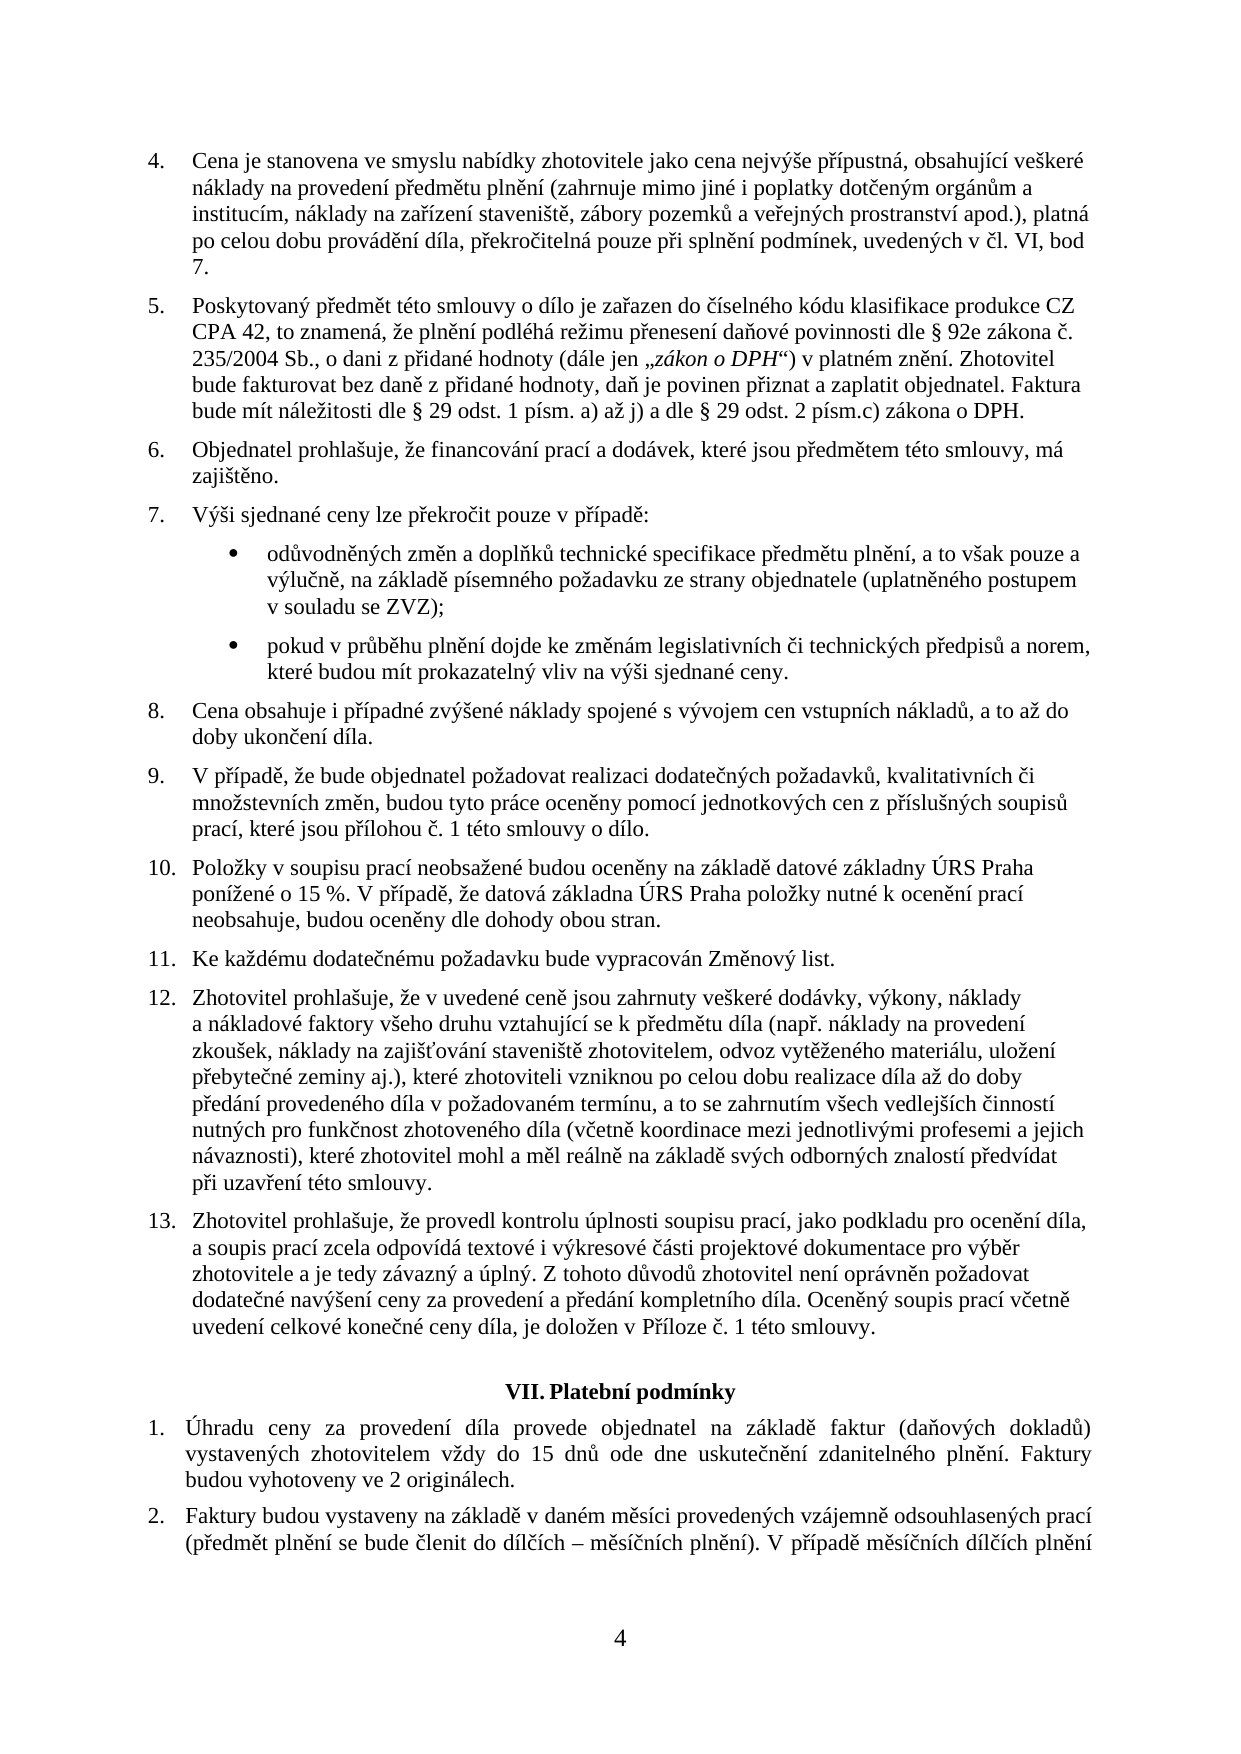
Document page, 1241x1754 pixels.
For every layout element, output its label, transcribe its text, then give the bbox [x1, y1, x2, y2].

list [148, 1502, 1093, 1555]
list Zhotovitel prohlašuje, že provedl kontrolu úplnosti soupisu prací, jako podkladu pro ocenění díla, a soupis prací zcela odpovídá textové i výkresové části projektové dokumentace pro výběr zhotovitele a je tedy závazný a úplný. Z tohoto důvodů zhotovitel není oprávněn požadovat dodatečné navýšení ceny za provedení a předání kompletního díla. Oceněný soupis prací včetně uvedení celkové konečné ceny díla, je doložen v Příloze č. 1 této smlouvy. [148, 1207, 1093, 1339]
list Zhotovitel prohlašuje, že v uvedené ceně jsou zahrnuty veškeré dodávky, výkony, náklady a nákladové faktory všeho druhu vztahující se k předmětu díla (např. náklady na provedení zkoušek, náklady na zajišťování staveniště zhotovitelem, odvoz vytěženého materiálu, uložení přebytečné zeminy aj.), které zhotoviteli vzniknou po celou dobu realizace díla až do doby předání provedeného díla v požadovaném termínu, a to se zahrnutím všech vedlejších činností nutných pro funkčnost zhotoveného díla (včetně koordinace mezi jednotlivými profesemi a jejich návaznosti), které zhotovitel mohl a měl reálně na základě svých odborných znalostí předvídat při uzavření této smlouvy. [148, 984, 1093, 1195]
list Výši sjednané ceny lze překročit pouze v případě: [148, 501, 1093, 528]
list V případě, že bude objednatel požadovat realizaci dodatečných požadavků, kvalitativních či množstevních změn, budou tyto práce oceněny pomocí jednotkových cen z příslušných soupisů prací, které jsou přílohou č. 1 této smlouvy o dílo. [148, 762, 1093, 841]
list Úhradu ceny za provedení díla provede objednatel na základě faktur (daňových dokladů) vystavených zhotovitelem vždy do 15 dnů ode dne uskutečnění zdanitelného plnění. Faktury budou vyhotoveny ve 2 originálech. [148, 1414, 1093, 1493]
list Cena je stanovena ve smyslu nabídky zhotovitele jako cena nejvýše přípustná, obsahující veškeré náklady na provedení předmětu plnění (zahrnuje mimo jiné i poplatky dotčeným orgánům a institucím, náklady na zařízení staveniště, zábory pozemků a veřejných prostranství apod.), platná po celou dobu provádění díla, překročitelná pouze při splnění podmínek, uvedených v čl. VI, bod 7. [148, 148, 1093, 279]
list Cena obsahuje i případné zvýšené náklady spojené s vývojem cen vstupních nákladů, a to až do doby ukončení díla. [148, 697, 1093, 750]
list Objednatel prohlašuje, že financování prací a dodávek, které jsou předmětem této smlouvy, má zajištěno. [148, 436, 1093, 489]
list Položky v soupisu prací neobsažené budou oceněny na základě datové základny ÚRS Praha ponížené o 15 %. V případě, že datová základna ÚRS Praha položky nutné k ocenění prací neobsahuje, budou oceněny dle dohody obou stran. [148, 854, 1093, 933]
list Poskytovaný předmět této smlouvy o dílo je zařazen do číselného kódu klasifikace produkce CZ CPA 42, to znamená, že plnění podléhá režimu přenesení daňové povinnosti dle § 92e zákona č. 235/2004 Sb., o dani z přidané hodnoty (dále jen „zákon o DPH“) v platném znění. Zhotovitel bude fakturovat bez daně z přidané hodnoty, daň je povinen přiznat a zaplatit objednatel. Faktura bude mít náležitosti dle § 29 odst. 1 písm. a) až j) a dle § 29 odst. 2 písm.c) zákona o DPH. [148, 292, 1093, 424]
list odůvodněných změn a doplňků technické specifikace předmětu plnění, a to však pouze a výlučně, na základě písemného požadavku ze strany objednatele (uplatněného postupem v souladu se ZVZ); [229, 540, 1093, 619]
list Ke každému dodatečnému požadavku bude vypracován Změnový list. [148, 945, 1093, 972]
list pokud v průběhu plnění dojde ke změnám legislativních či technických předpisů a norem, které budou mít prokazatelný vliv na výši sjednané ceny. [229, 632, 1093, 684]
list Platební podmínky [148, 1378, 1093, 1404]
